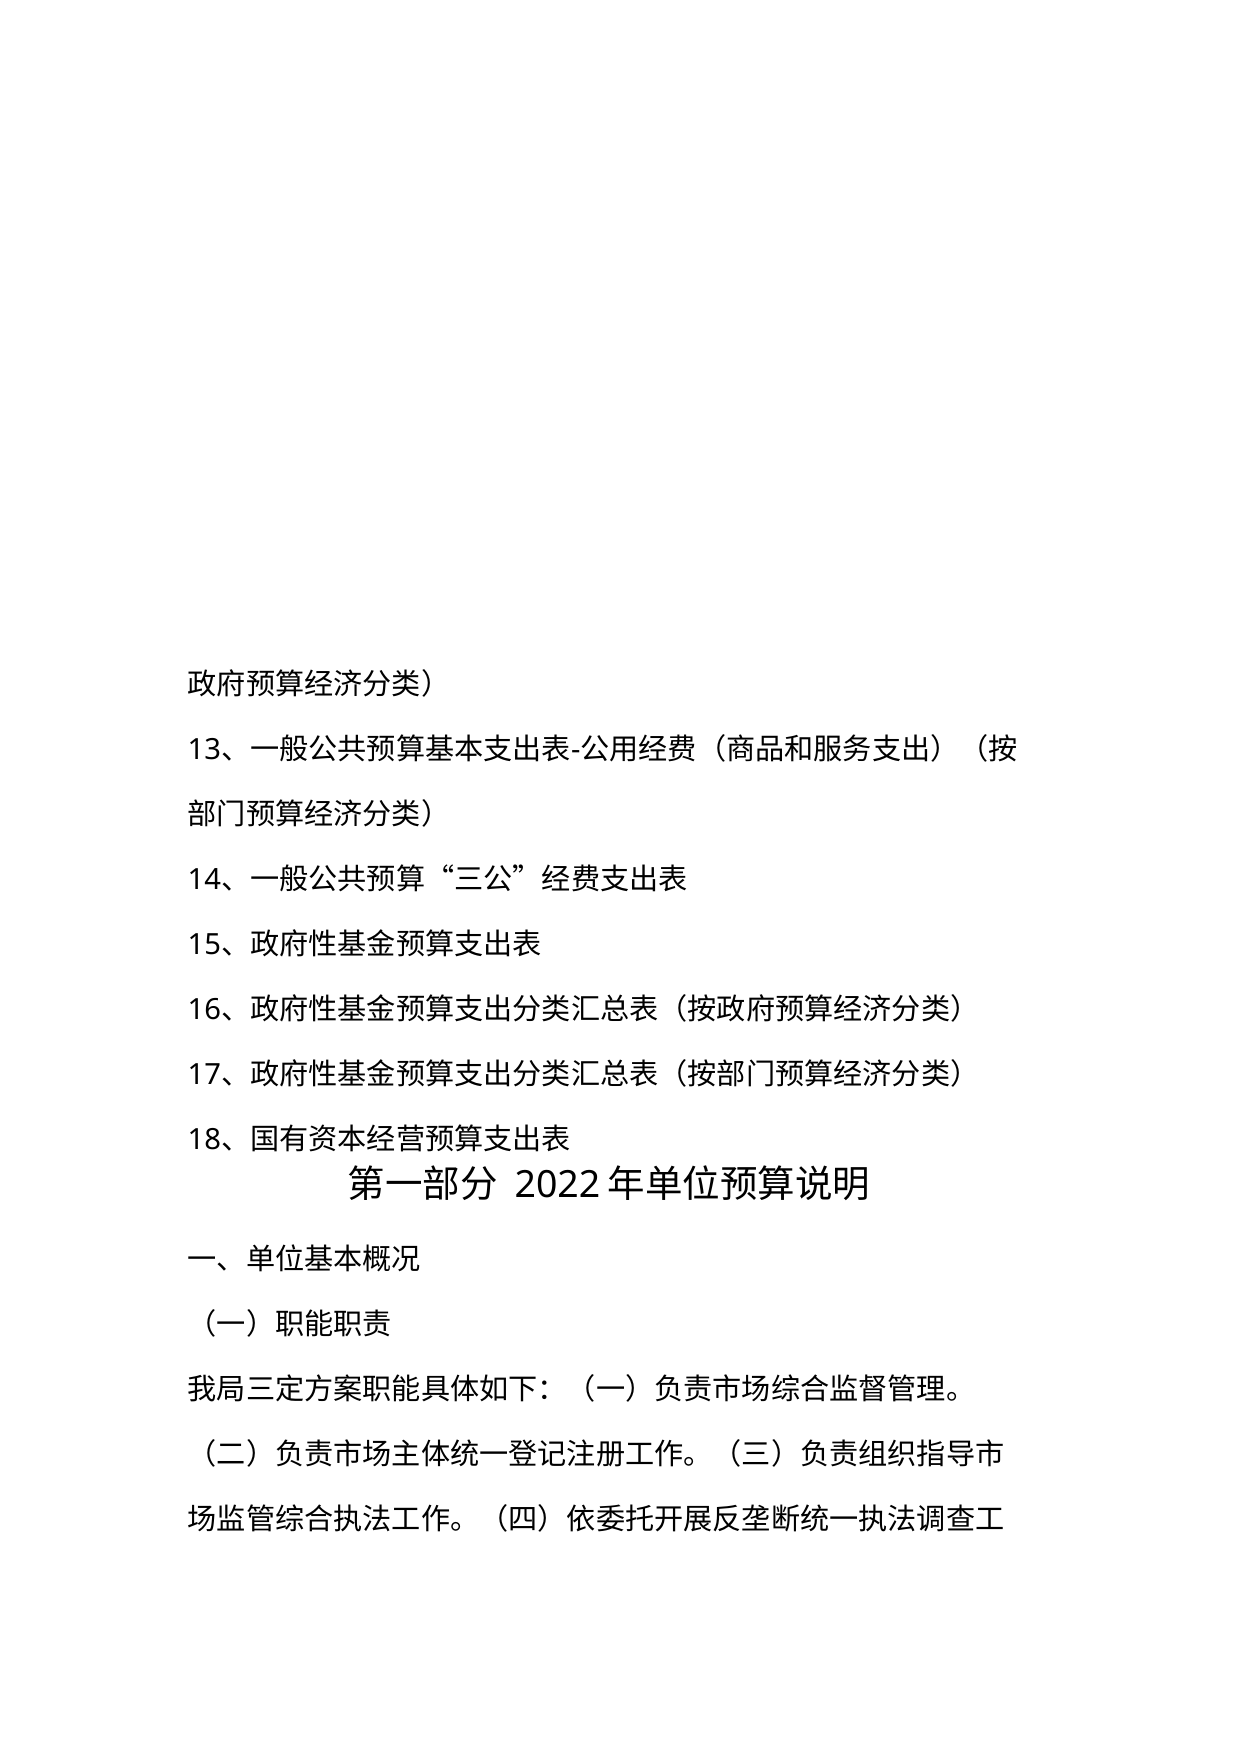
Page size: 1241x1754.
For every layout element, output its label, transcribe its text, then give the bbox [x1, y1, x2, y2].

table_cell 第一部分 2022年单位预算说明 [176, 1137, 1041, 1224]
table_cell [176, 1225, 1041, 1549]
